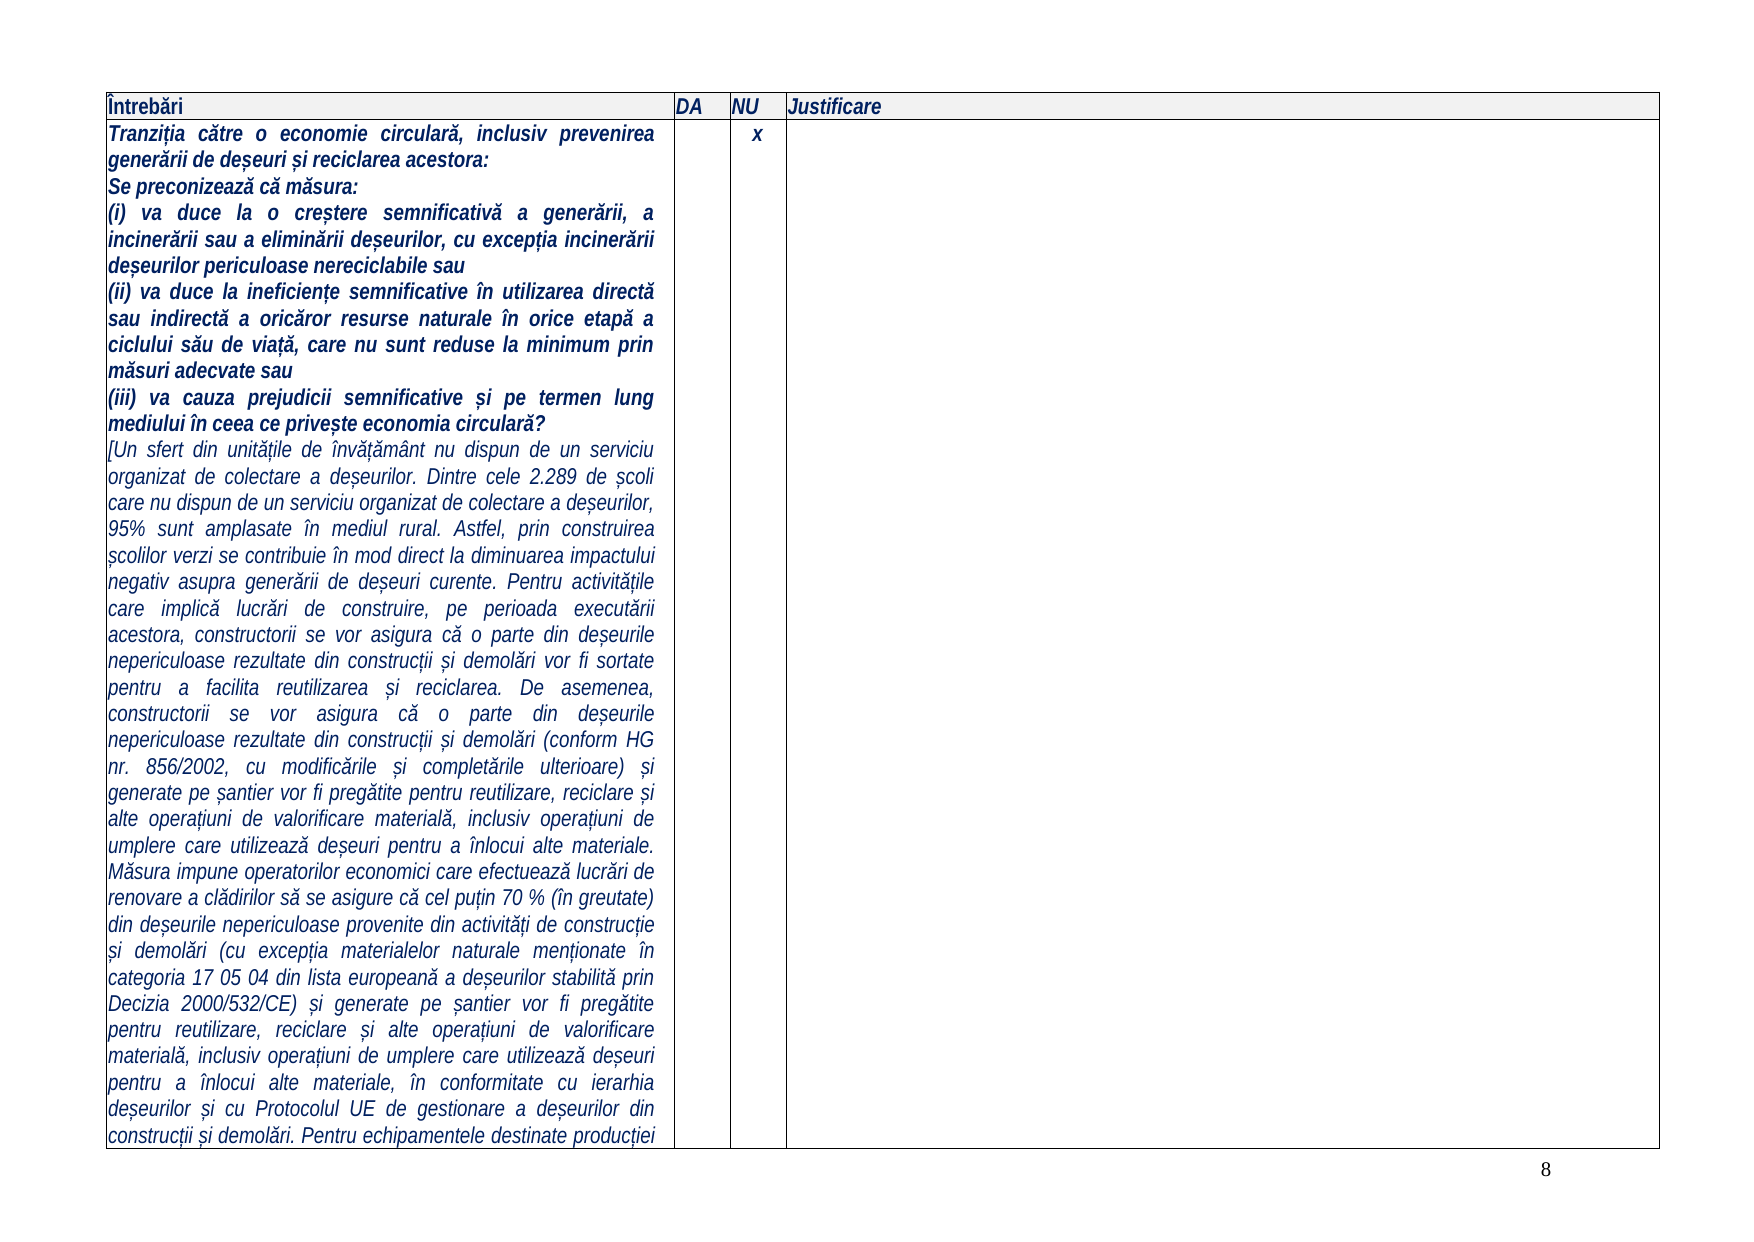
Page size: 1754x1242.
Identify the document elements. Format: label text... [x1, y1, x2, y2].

table_header Justificare [787, 93, 1659, 119]
table_cell x [731, 120, 786, 1148]
table_header DA [675, 93, 730, 119]
table_header NU [731, 93, 786, 119]
table_header Întrebări [107, 93, 674, 119]
table_cell [787, 120, 1659, 1148]
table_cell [107, 120, 674, 1148]
table_cell [675, 120, 730, 1148]
